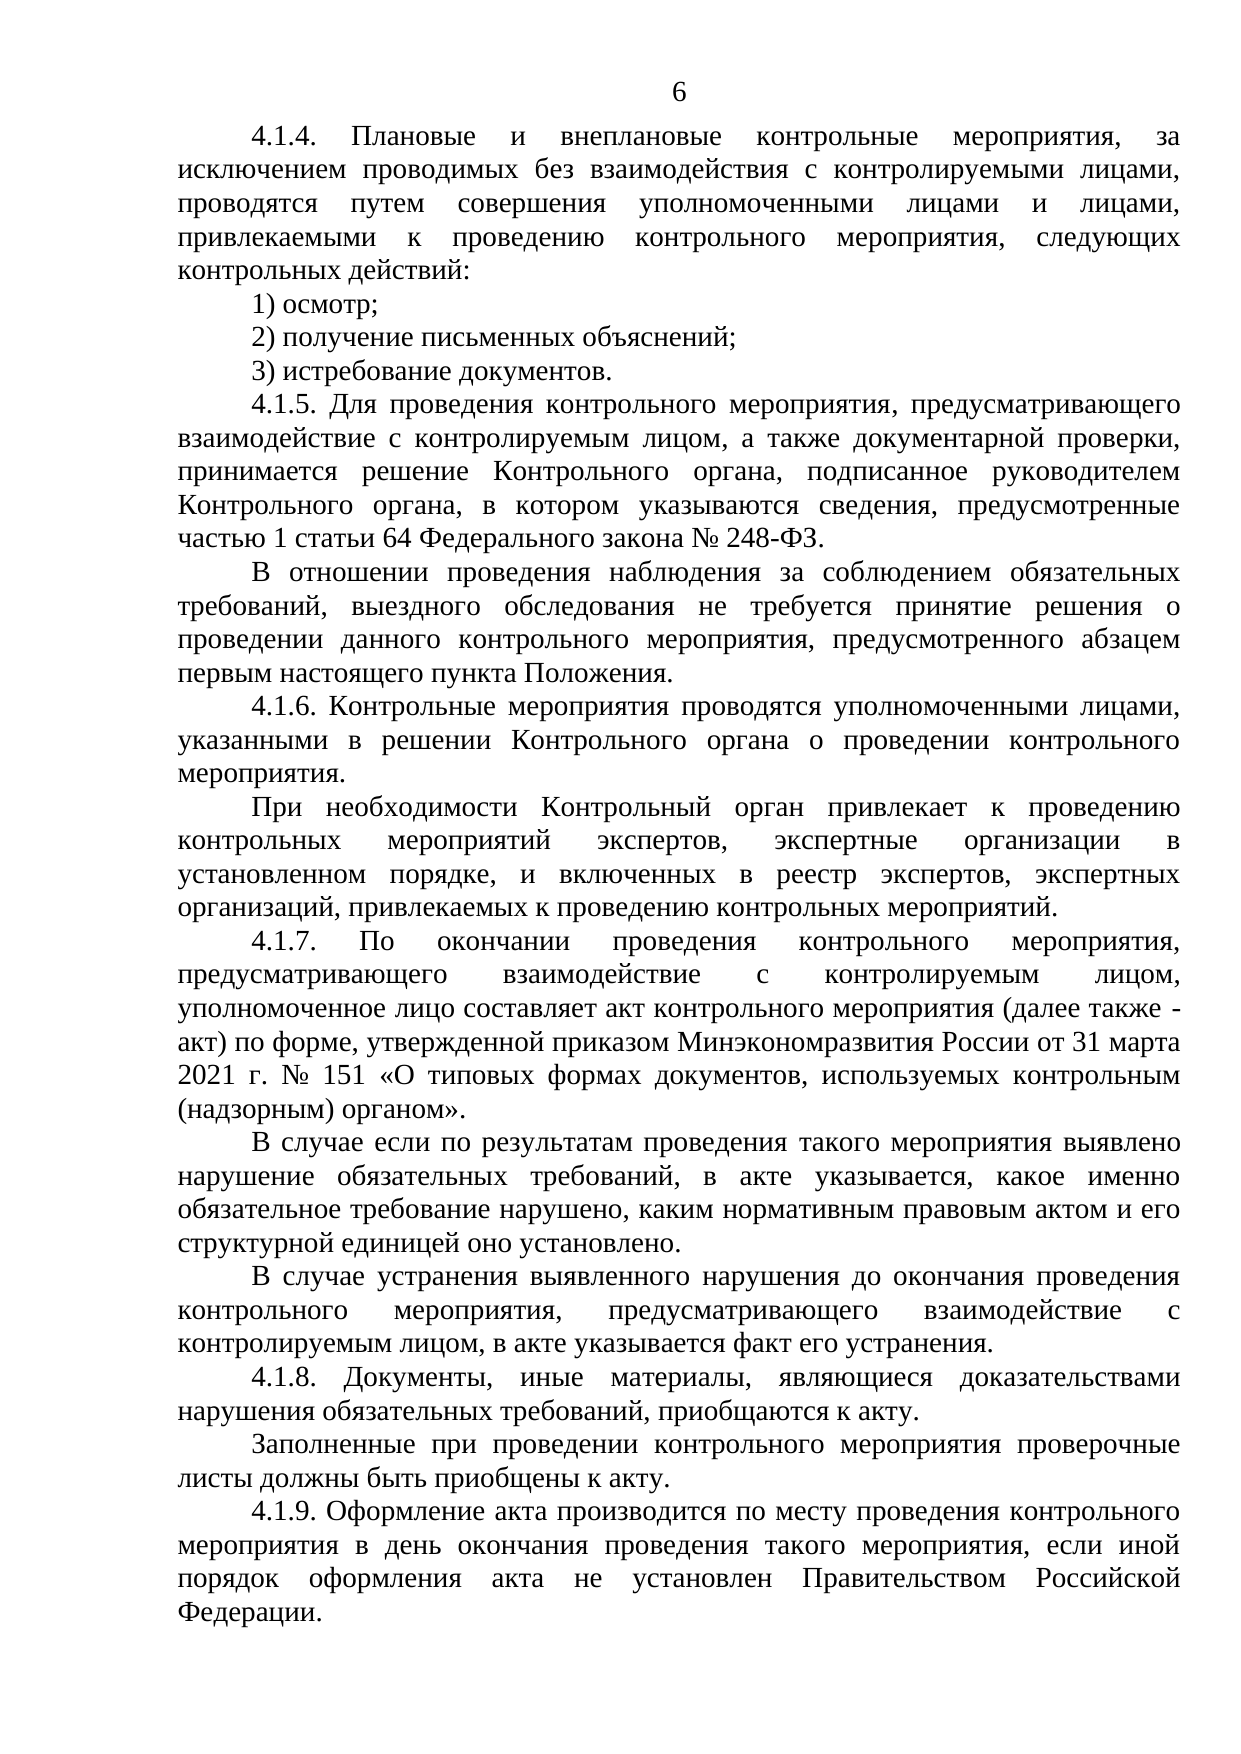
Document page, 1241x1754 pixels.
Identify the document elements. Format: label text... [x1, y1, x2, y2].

text При необходимости Контрольный орган привлекает к проведению контрольных мероприятий экспертов, экспертные организации в установленном порядке, и включенных в реестр экспертов, экспертных организаций, привлекаемых к проведению контрольных мероприятий. [177, 789, 1181, 923]
text 1) осмотр; [177, 286, 1181, 319]
text 4.1.5. Для проведения контрольного мероприятия, предусматривающего взаимодействие с контролируемым лицом, а также документарной проверки, принимается решение Контрольного органа, подписанное руководителем Контрольного органа, в котором указываются сведения, предусмотренные частью 1 статьи 64 Федерального закона № 248-ФЗ. [177, 386, 1181, 554]
text 2) получение письменных объяснений; [177, 319, 1181, 353]
text 3) истребование документов. [177, 353, 1181, 386]
text 4.1.6. Контрольные мероприятия проводятся уполномоченными лицами, указанными в решении Контрольного органа о проведении контрольного мероприятия. [177, 688, 1181, 789]
text 4.1.7. По окончании проведения контрольного мероприятия, предусматривающего взаимодействие с контролируемым лицом, уполномоченное лицо составляет акт контрольного мероприятия (далее также - акт) по форме, утвержденной приказом Минэкономразвития России от 31 марта 2021 г. № 151 «О типовых формах документов, используемых контрольным (надзорным) органом». [177, 923, 1181, 1124]
text В случае если по результатам проведения такого мероприятия выявлено нарушение обязательных требований, в акте указывается, какое именно обязательное требование нарушено, каким нормативным правовым актом и его структурной единицей оно установлено. [177, 1124, 1181, 1258]
text 4.1.4. Плановые и внеплановые контрольные мероприятия, за исключением проводимых без взаимодействия с контролируемыми лицами, проводятся путем совершения уполномоченными лицами и лицами, привлекаемыми к проведению контрольного мероприятия, следующих контрольных действий: [177, 118, 1181, 286]
text 4.1.9. Оформление акта производится по месту проведения контрольного мероприятия в день окончания проведения такого мероприятия, если иной порядок оформления акта не установлен Правительством Российской Федерации. [177, 1493, 1181, 1627]
text Заполненные при проведении контрольного мероприятия проверочные листы должны быть приобщены к акту. [177, 1426, 1181, 1493]
text В отношении проведения наблюдения за соблюдением обязательных требований, выездного обследования не требуется принятие решения о проведении данного контрольного мероприятия, предусмотренного абзацем первым настоящего пункта Положения. [177, 554, 1181, 688]
text В случае устранения выявленного нарушения до окончания проведения контрольного мероприятия, предусматривающего взаимодействие с контролируемым лицом, в акте указывается факт его устранения. [177, 1258, 1181, 1359]
text 4.1.8. Документы, иные материалы, являющиеся доказательствами нарушения обязательных требований, приобщаются к акту. [177, 1359, 1181, 1426]
